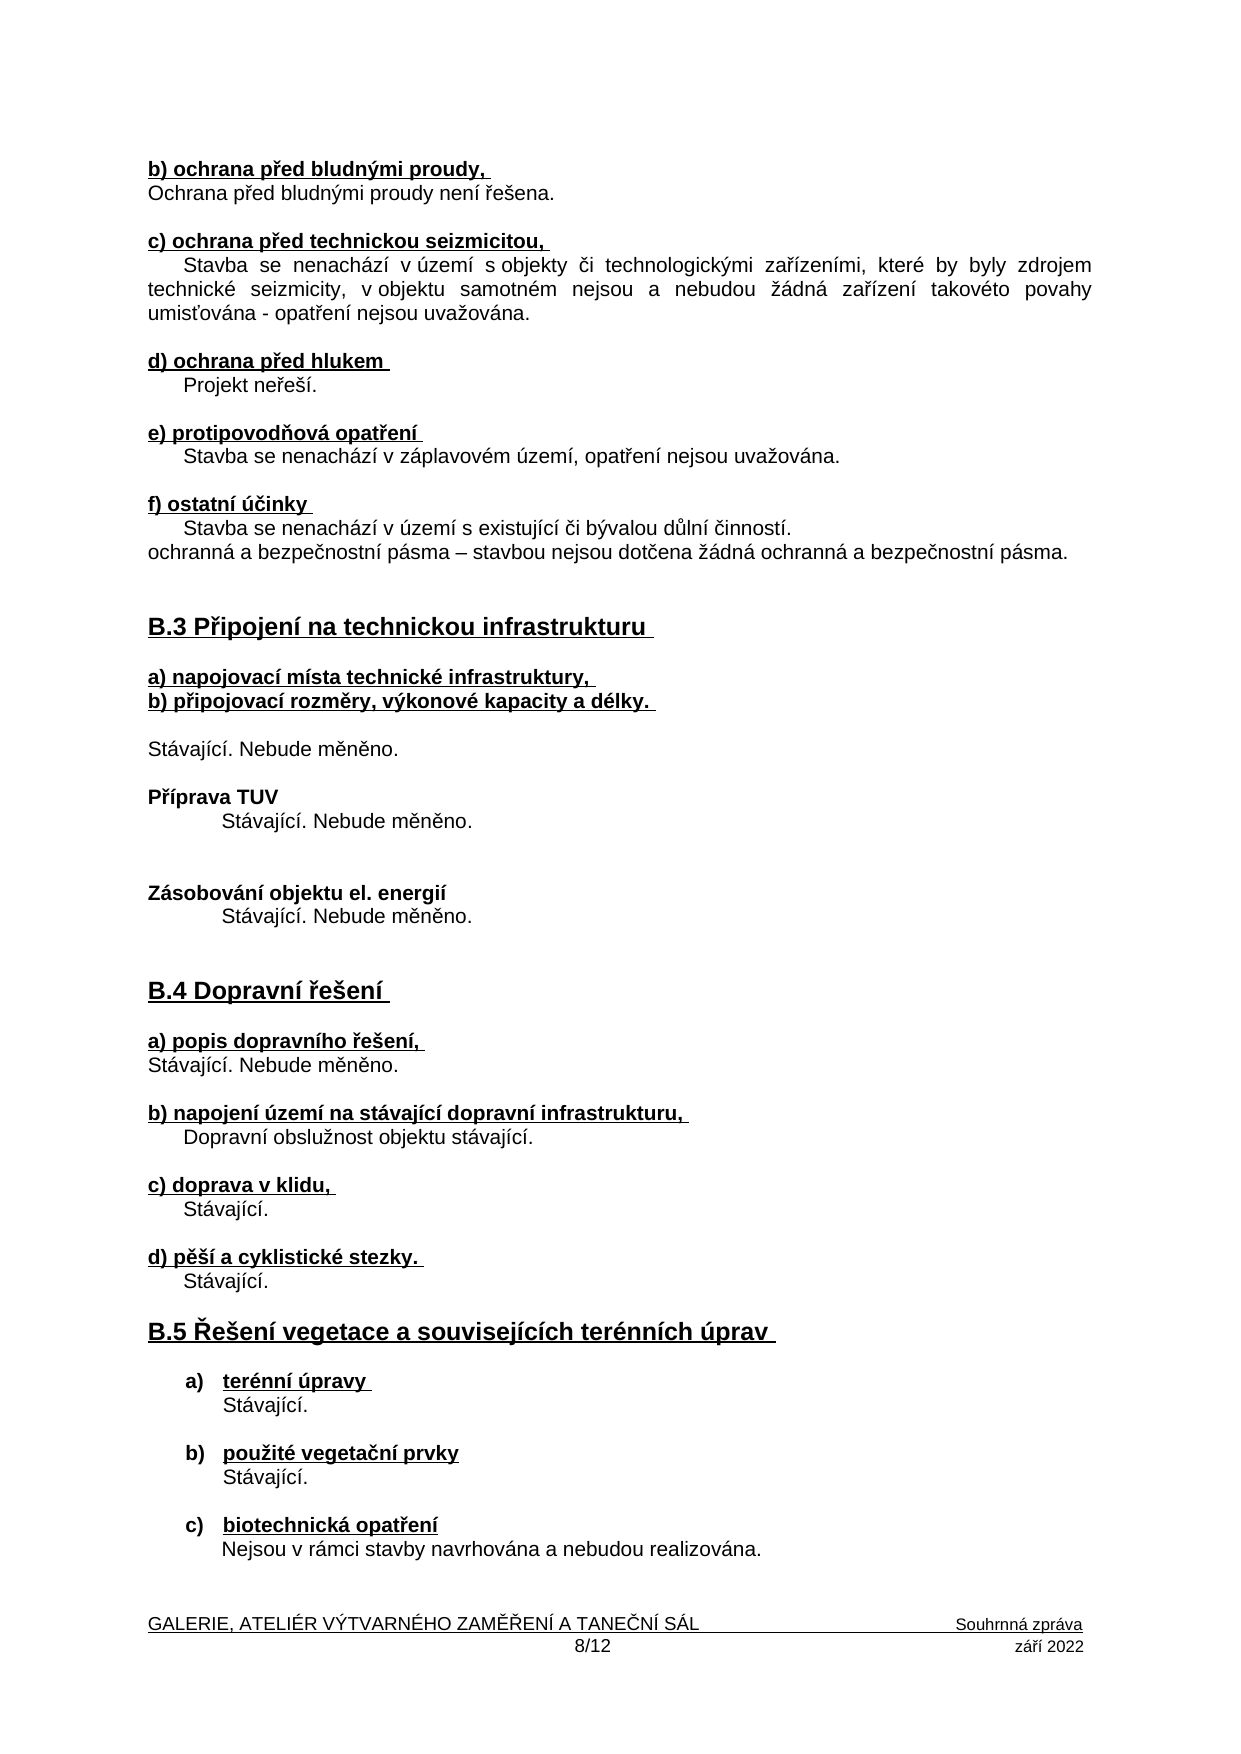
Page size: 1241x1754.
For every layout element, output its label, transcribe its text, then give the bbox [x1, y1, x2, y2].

subtitle a) napojovací místa technické infrastruktury, [148, 665, 1093, 689]
text Stávající. Nebude měněno. [148, 1053, 1093, 1077]
subtitle terénní úpravy [185, 1369, 1093, 1393]
text Stávající. [148, 1268, 1093, 1292]
list Stávající. Nebude měněno. [148, 904, 1093, 928]
text Projekt neřeší. [148, 372, 1093, 396]
subtitle B.5 Řešení vegetace a souvisejících terénních úprav [148, 1316, 1093, 1345]
text Zásobování objektu el. energií [148, 880, 1093, 904]
subtitle c) ochrana před technickou seizmicitou, [148, 229, 1093, 253]
text Stávající. Nebude měněno. [148, 808, 1093, 832]
text Stavba se nenachází v území s objekty či technologickými zařízeními, které by byly zdrojem technické seizmicity, v objektu samotném nejsou a nebudou žádná zařízení takovéto povahy umisťována - opatření nejsou uvažována. [148, 253, 1093, 324]
subtitle a) popis dopravního řešení, [148, 1029, 1093, 1053]
subtitle použité vegetační prvky [185, 1441, 1093, 1465]
subtitle b) připojovací rozměry, výkonové kapacity a délky. [148, 689, 1093, 713]
subtitle B.4 Dopravní řešení [148, 976, 1093, 1005]
subtitle d) pěší a cyklistické stezky. [148, 1244, 1093, 1268]
subtitle biotechnická opatření [185, 1513, 1093, 1537]
subtitle f) ostatní účinky [148, 492, 1093, 516]
subtitle c) doprava v klidu, [148, 1173, 1093, 1197]
text Stavba se nenachází v záplavovém území, opatření nejsou uvažována. [148, 444, 1093, 468]
text Ochrana před bludnými proudy není řešena. [148, 181, 1093, 205]
text Stávající. Nebude měněno. [148, 737, 1093, 761]
text ochranná a bezpečnostní pásma – stavbou nejsou dotčena žádná ochranná a bezpečnostní pásma. [148, 540, 1093, 564]
text Stávající. [148, 1197, 1093, 1221]
list Stávající. [223, 1465, 1093, 1489]
subtitle e) protipovodňová opatření [148, 420, 1093, 444]
subtitle B.3 Připojení na technickou infrastrukturu [148, 612, 1093, 641]
subtitle b) napojení území na stávající dopravní infrastrukturu, [148, 1101, 1093, 1125]
text Stavba se nenachází v území s existující či bývalou důlní činností. [148, 516, 1093, 540]
list Stávající. [223, 1393, 1093, 1417]
subtitle d) ochrana před hlukem [148, 348, 1093, 372]
subtitle b) ochrana před bludnými proudy, [148, 157, 1093, 181]
text Příprava TUV [148, 784, 1093, 808]
text Dopravní obslužnost objektu stávající. [148, 1125, 1093, 1149]
text Nejsou v rámci stavby navrhována a nebudou realizována. [148, 1537, 1093, 1561]
